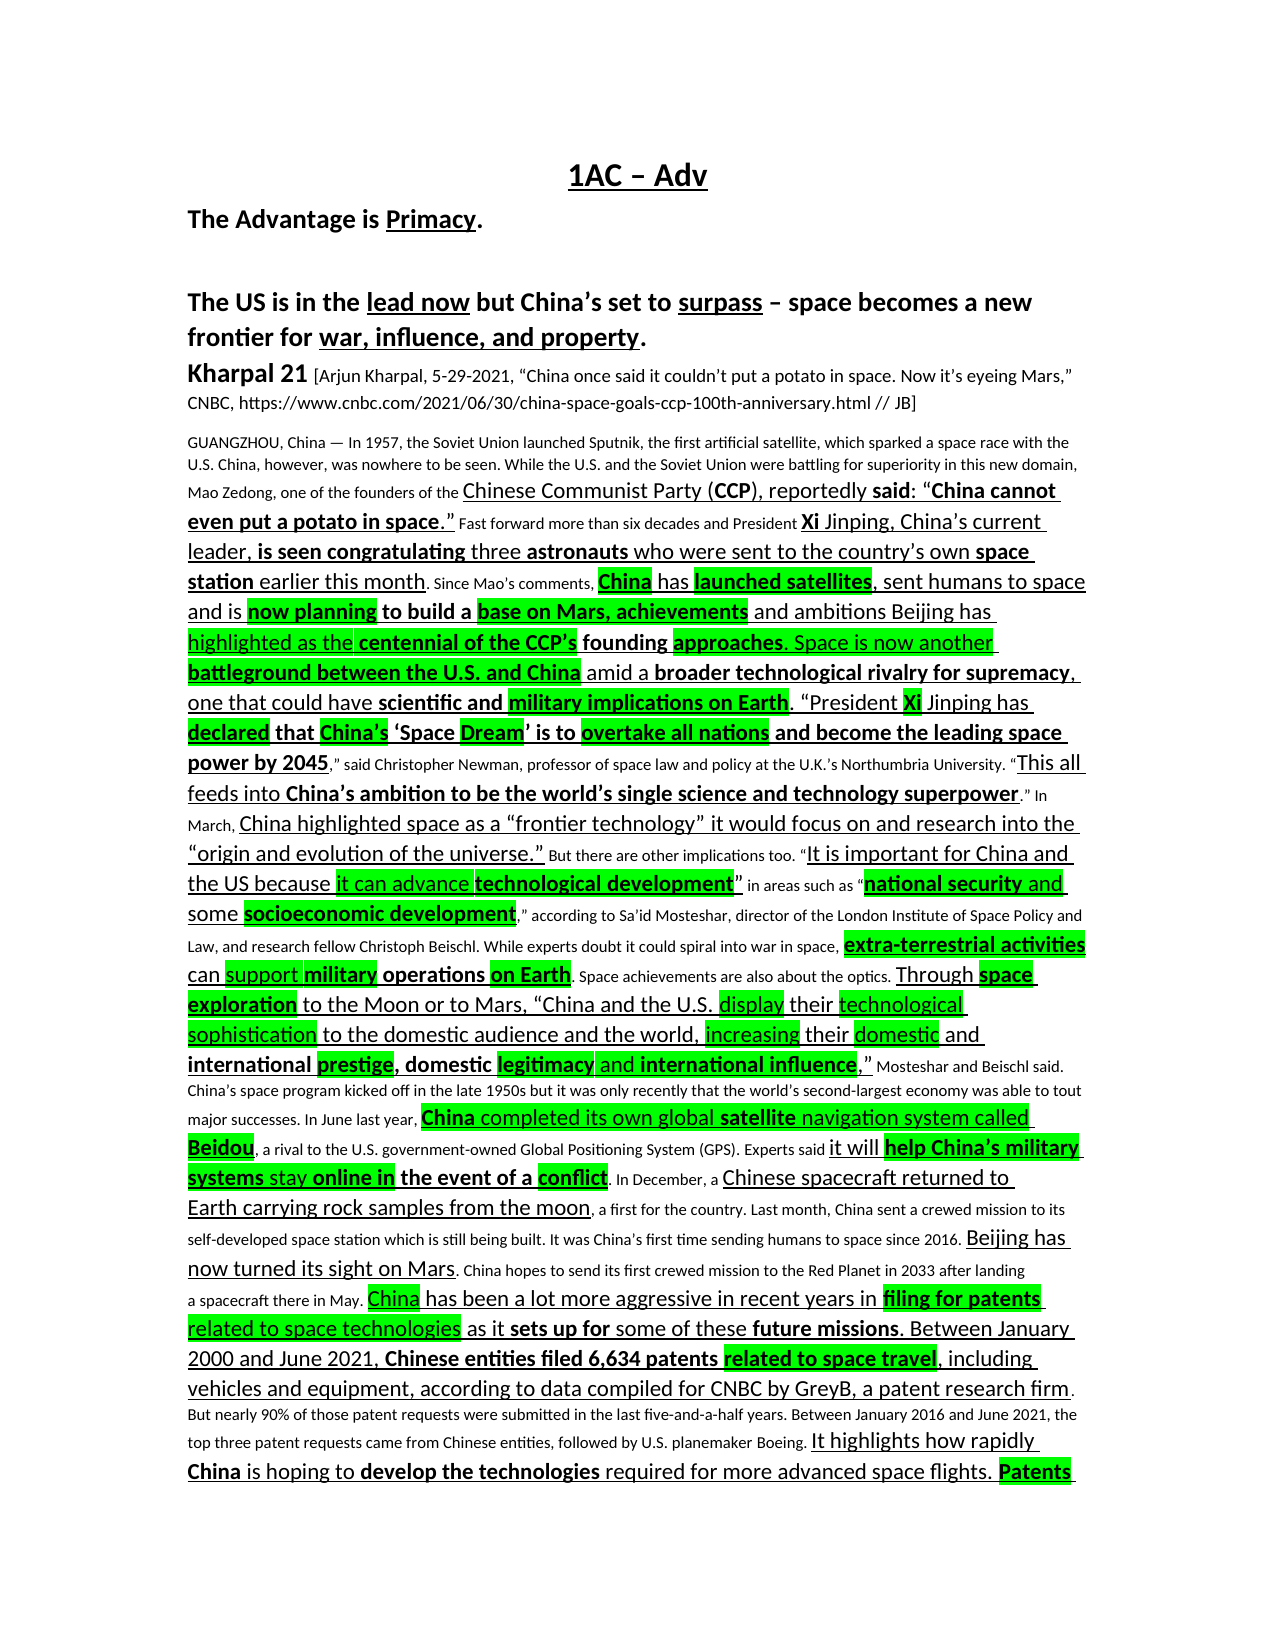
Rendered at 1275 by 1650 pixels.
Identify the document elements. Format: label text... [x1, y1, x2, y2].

text Kharpal 21 [Arjun Kharpal, 5-29-2021, “China once said it couldn’t put a potato in space. Now it’s eyeing Mars,” CNBC, https://www.cnbc.com/2021/06/30/china-space-goals-ccp-100th-anniversary.html // JB] [187, 356, 1087, 414]
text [187, 432, 1087, 1485]
subtitle 1AC – Adv [187, 154, 1087, 195]
subtitle The US is in the lead now but China’s set to surpass – space becomes a new frontier for war, influence, and property. [187, 285, 1087, 353]
subtitle The Advantage is Primacy. [187, 202, 1087, 235]
